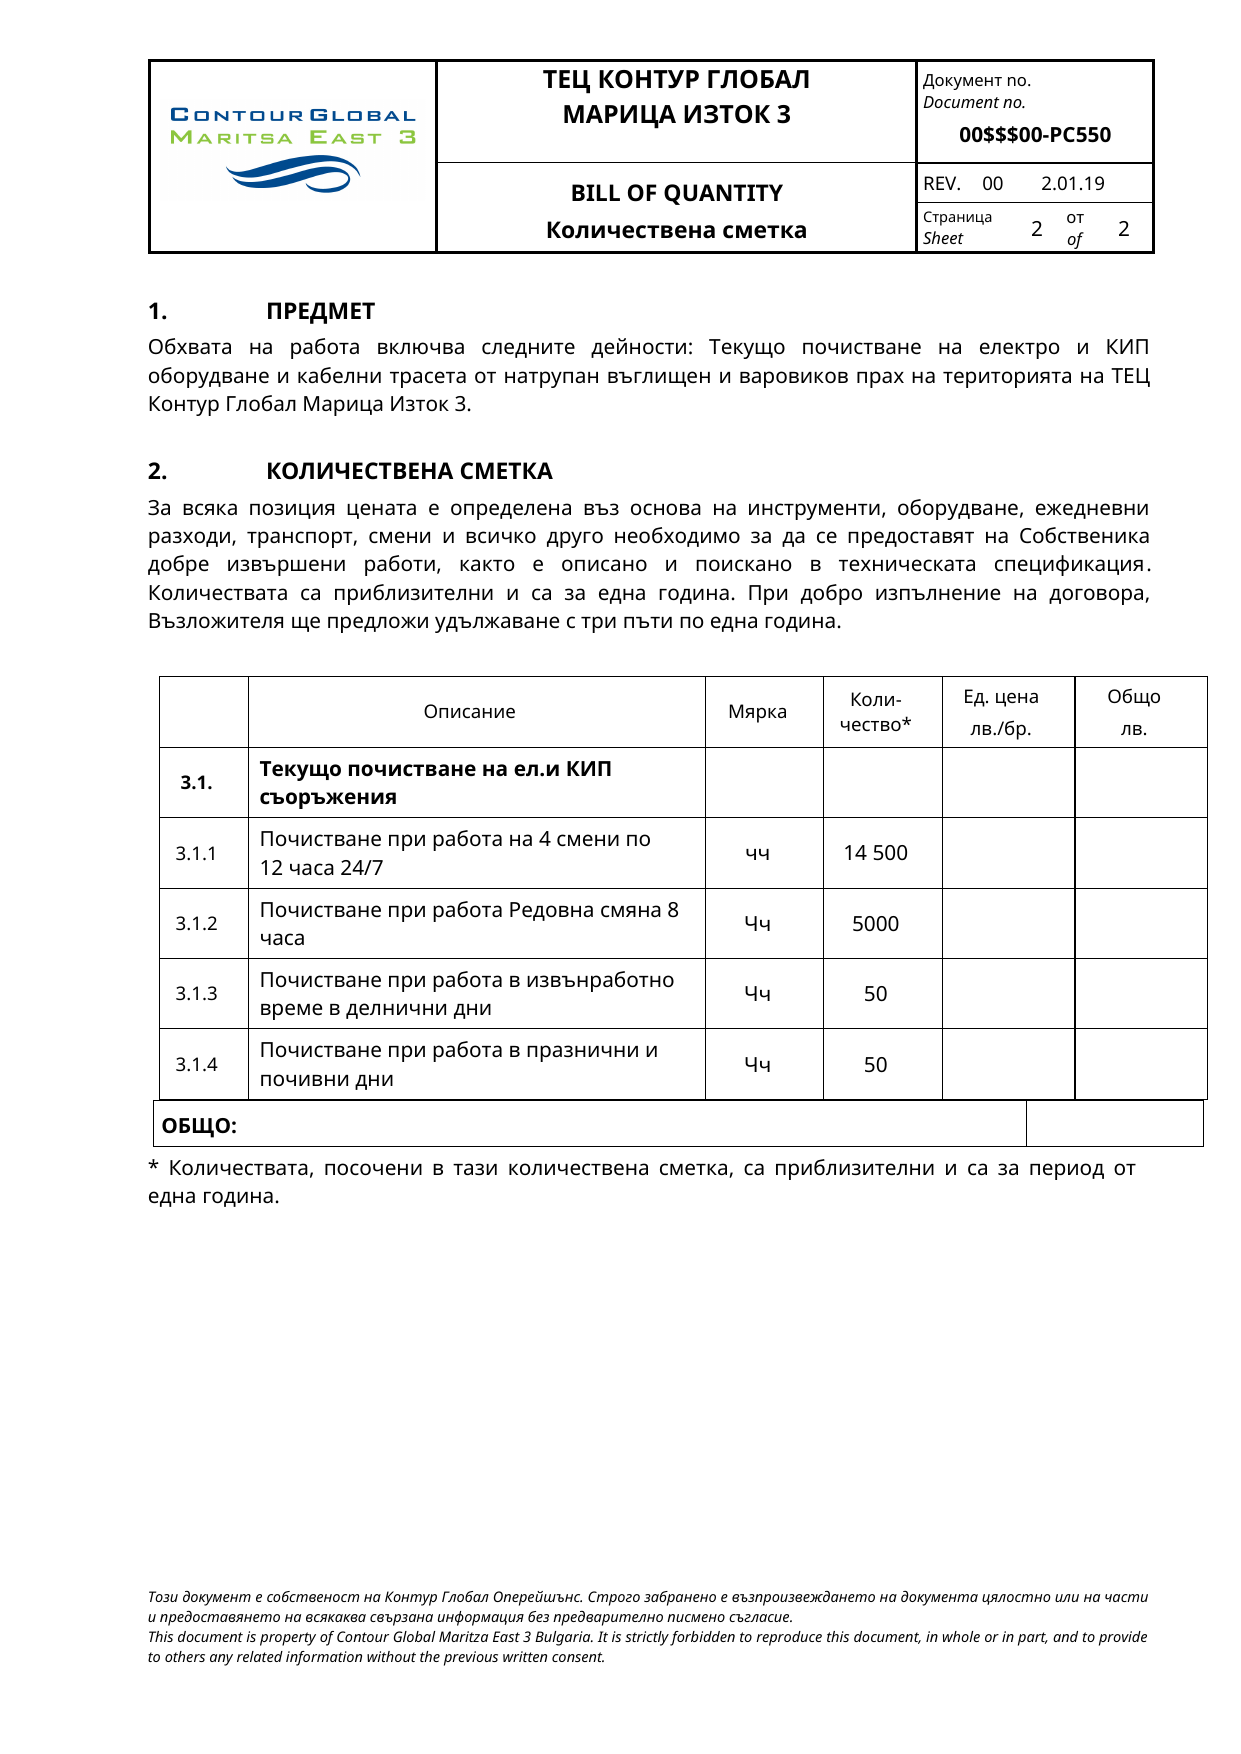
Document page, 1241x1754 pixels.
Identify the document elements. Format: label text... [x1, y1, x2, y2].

table_header Описание [249, 677, 705, 747]
table_cell Почистване при работа в празнични и почивни дни [249, 1029, 705, 1099]
table_cell [943, 889, 1074, 958]
table_cell [706, 748, 823, 817]
table_cell [943, 818, 1074, 887]
table_cell 3.1.4 [160, 1029, 248, 1099]
text * Количествата, посочени в тази количествена сметка, са приблизителни и са за период от една година. [148, 1153, 1137, 1210]
table_cell Почистване при работа в извънработно време в делнични дни [249, 959, 705, 1028]
table_cell [1076, 748, 1207, 817]
table_cell 50 [824, 1029, 942, 1099]
table_cell 3.1.2 [160, 889, 248, 958]
table_header Коли-чество* [824, 677, 942, 747]
table_cell Чч [706, 959, 823, 1028]
table_cell [1076, 959, 1207, 1028]
table_cell [943, 959, 1074, 1028]
text За всяка позиция цената е определена въз основа на инструменти, оборудване, ежедневни разходи, транспорт, смени и всичко друго необходимо за да се предоставят на Собственика добре извършени работи, както е описано и поискано в техническата спецификация. Количествата са приблизителни и са за една година. При добро изпълнение на договора, Възложителя ще предложи удължаване с три пъти по една година. [148, 493, 1152, 635]
table_cell Почистване при работа Редовна смяна 8 часа [249, 889, 705, 958]
table_header Общо лв. [1076, 677, 1207, 747]
table_cell 3.1.1 [160, 818, 248, 887]
table_cell 14 500 [824, 818, 942, 887]
table_cell 3.1.3 [160, 959, 248, 1028]
text Обхвата на работа включва следните дейности: Текущо почистване на електро и КИП оборудване и кабелни трасета от натрупан въглищен и варовиков прах на територията на ТЕЦ Контур Глобал Марица Изток 3. [148, 332, 1152, 418]
table_cell Чч [706, 889, 823, 958]
table_header Ед. цена лв./бр. [943, 677, 1074, 747]
table_header ОБЩО: [154, 1101, 1026, 1146]
table_header [1027, 1101, 1203, 1146]
table_cell [1076, 818, 1207, 887]
table_cell Текущо почистване на ел.и КИП съоръжения [249, 748, 705, 817]
picture [160, 99, 426, 201]
table_cell [943, 1029, 1074, 1099]
table_cell [1076, 1029, 1207, 1099]
subtitle КОЛИЧЕСТВЕНА СМЕТКА [148, 455, 1152, 486]
table_cell 5000 [824, 889, 942, 958]
table_cell [943, 748, 1074, 817]
table_cell [1076, 889, 1207, 958]
table_cell 50 [824, 959, 942, 1028]
table_cell чч [706, 818, 823, 887]
table_cell Почистване при работа на 4 смени по 12 часа 24/7 [249, 818, 705, 887]
table_header Мярка [706, 677, 823, 747]
table_cell 3.1. [160, 748, 248, 817]
subtitle Предмет [148, 295, 1152, 326]
table_cell [824, 748, 942, 817]
table_header [160, 677, 248, 747]
table_cell Чч [706, 1029, 823, 1099]
